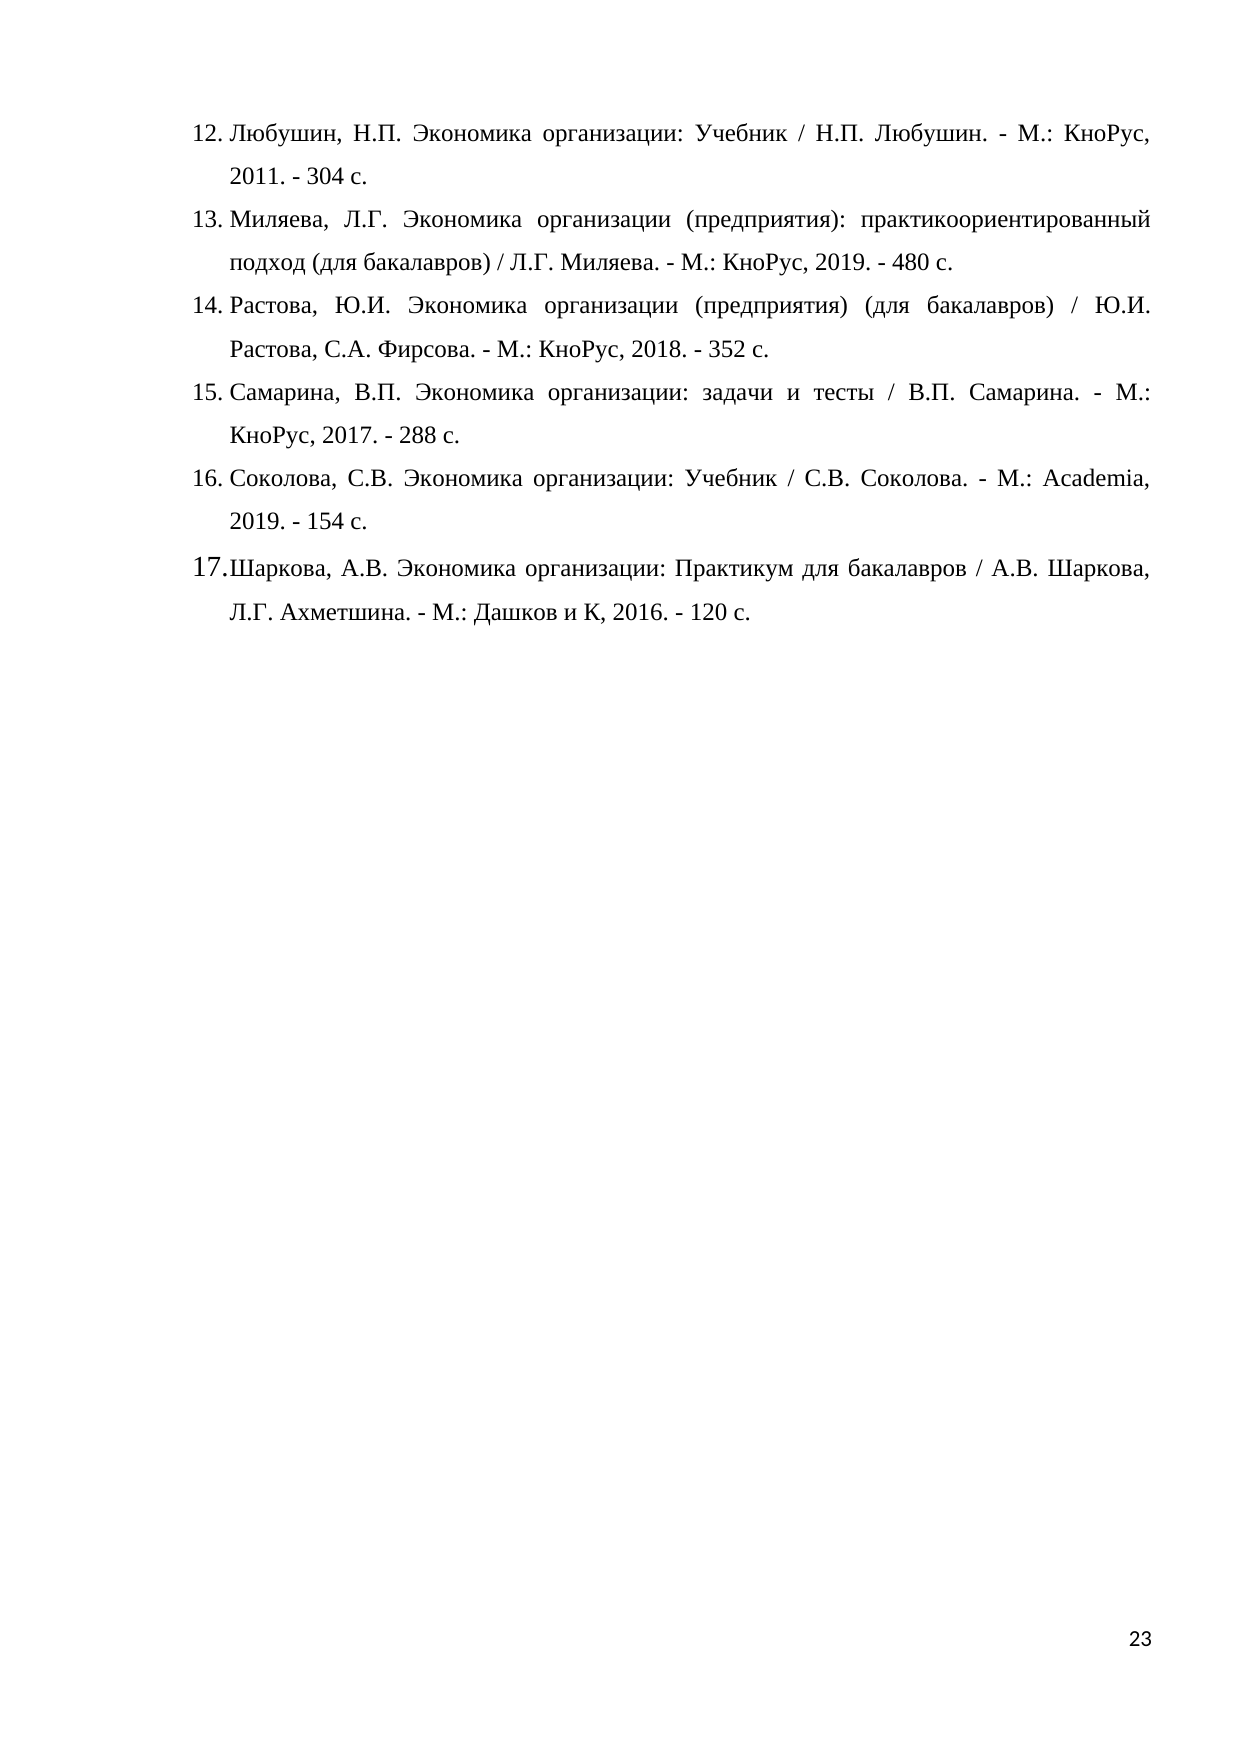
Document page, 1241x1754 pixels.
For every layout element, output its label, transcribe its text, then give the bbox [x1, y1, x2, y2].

list Растова, Ю.И. Экономика организации (предприятия) (для бакалавров) / Ю.И. Растова, С.А. Фирсова. - М.: КноРус, 2018. - 352 c. [192, 291, 1152, 362]
list Миляева, Л.Г. Экономика организации (предприятия): практикоориентированный подход (для бакалавров) / Л.Г. Миляева. - М.: КноРус, 2019. - 480 c. [192, 204, 1152, 276]
list Шаркова, А.В. Экономика организации: Практикум для бакалавров / А.В. Шаркова, Л.Г. Ахметшина. - М.: Дашков и К, 2016. - 120 c. [192, 549, 1152, 626]
list Самарина, В.П. Экономика организации: задачи и тесты / В.П. Самарина. - М.: КноРус, 2017. - 288 c. [192, 377, 1152, 449]
list Соколова, С.В. Экономика организации: Учебник / С.В. Соколова. - М.: Academia, 2019. - 154 c. [192, 463, 1152, 535]
list Любушин, Н.П. Экономика организации: Учебник / Н.П. Любушин. - М.: КноРус, 2011. - 304 c. [192, 118, 1152, 190]
